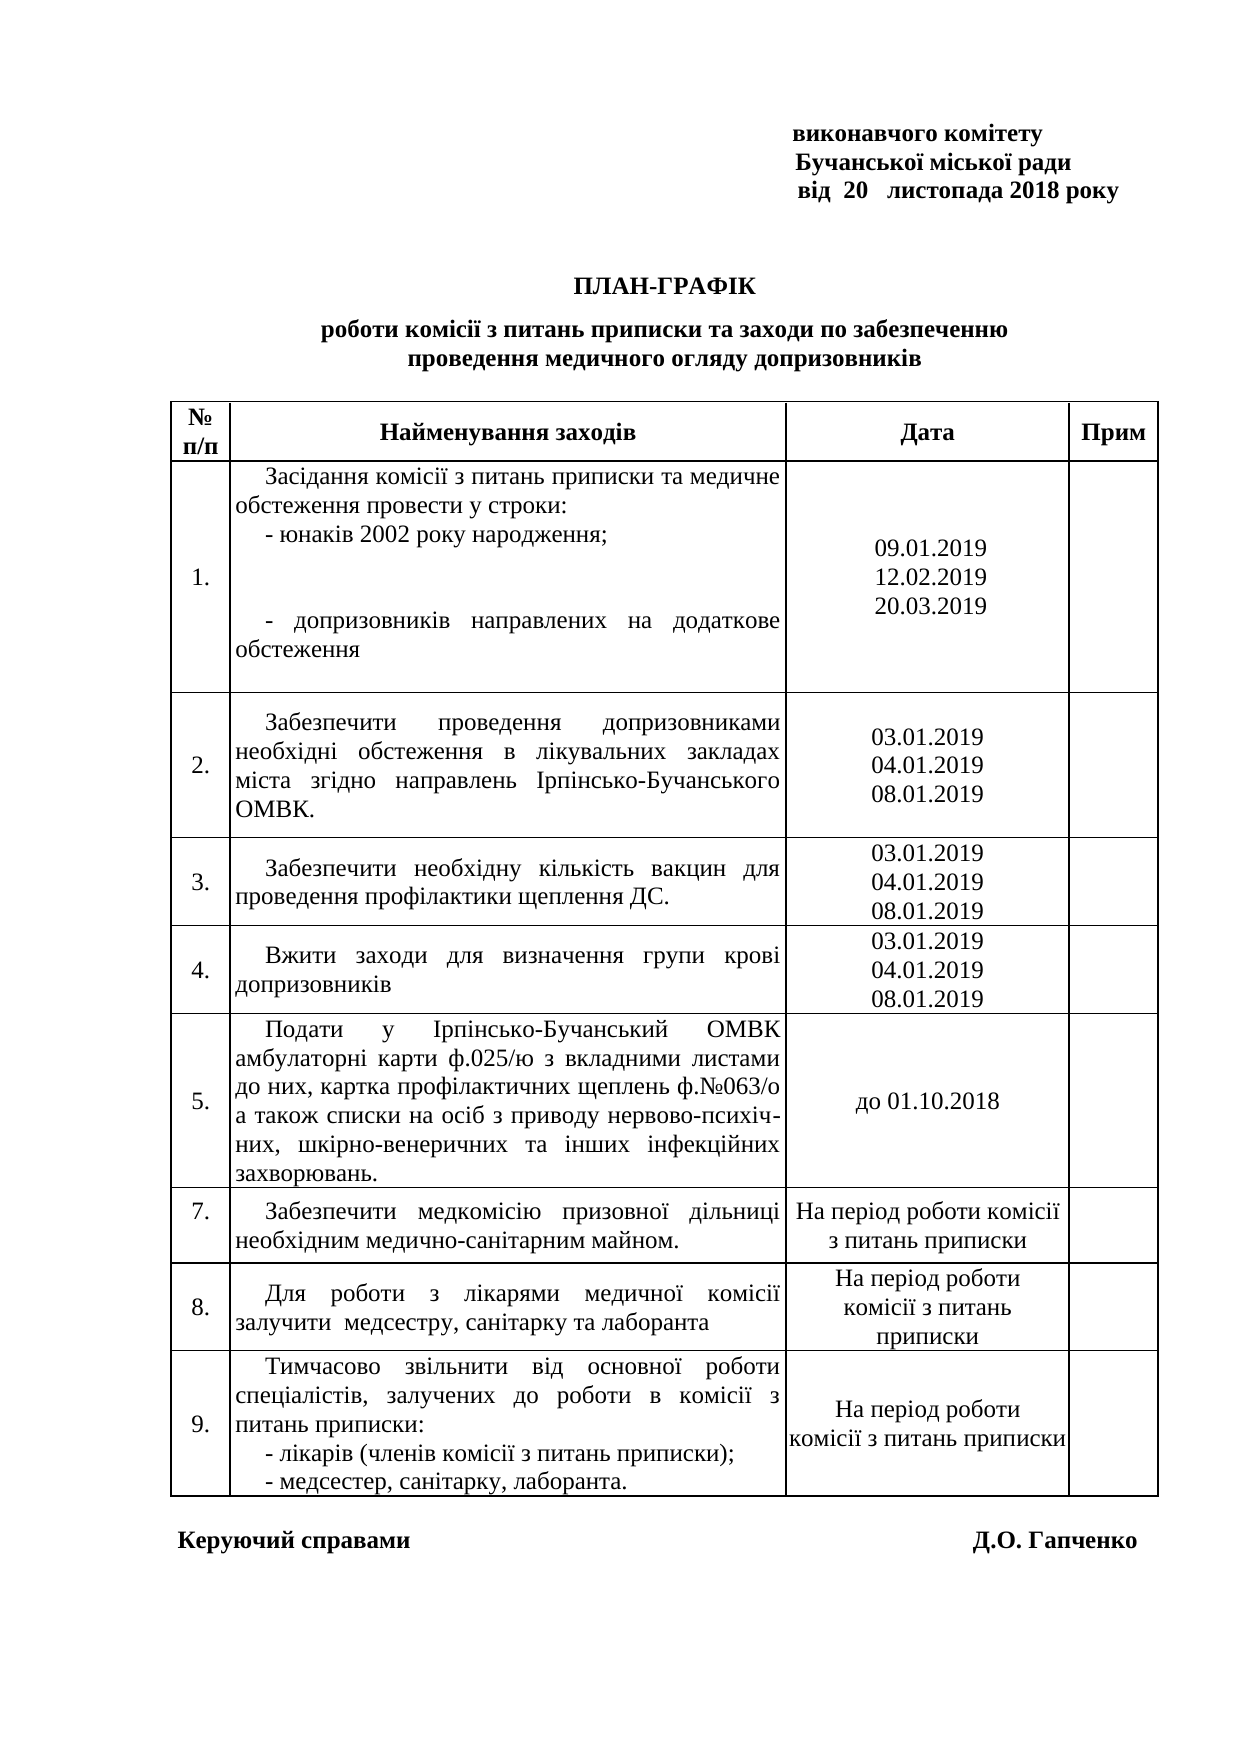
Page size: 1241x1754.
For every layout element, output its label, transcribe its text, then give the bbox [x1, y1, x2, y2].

text Бучанської міської ради [177, 147, 1152, 176]
table_cell 09.01.2019 12.02.2019 20.03.2019 [787, 462, 1068, 691]
table_cell 03.01.2019 04.01.2019 08.01.2019 [787, 838, 1068, 924]
table_cell 3. [172, 838, 229, 924]
table_cell [1070, 1264, 1157, 1350]
table_cell Засідання комісії з питань приписки та медичне обстеження провести у строки: - юнаків 2002 року народження; - допризовників направлених на додаткове обстеження [231, 462, 785, 691]
table_cell Вжити заходи для визначення групи крові допризовників [231, 926, 785, 1012]
text проведення медичного огляду допризовників [177, 343, 1152, 372]
table_header Прим [1070, 402, 1157, 460]
text ПЛАН-ГРАФІК [177, 271, 1152, 300]
table_cell Для роботи з лікарями медичної комісії залучити медсестру, санітарку та лаборанта [231, 1264, 785, 1350]
table_cell На період роботи комісії з питань приписки [787, 1264, 1068, 1350]
table_cell 8. [172, 1264, 229, 1350]
table_cell Забезпечити проведення допризовниками необхідні обстеження в лікувальних закладах міста згідно направлень Ірпінсько-Бучанського ОМВК. [231, 693, 785, 837]
text Керуючий справами Д.О. Гапченко [177, 1525, 1152, 1554]
table_cell [1070, 1188, 1157, 1262]
table_header Дата [787, 402, 1069, 460]
table_cell [1070, 693, 1157, 837]
table_cell [1070, 1351, 1157, 1495]
table_cell [1070, 1014, 1157, 1186]
table_cell Забезпечити необхідну кількість вакцин для проведення профілактики щеплення ДС. [231, 838, 785, 924]
table_cell 03.01.2019 04.01.2019 08.01.2019 [787, 926, 1068, 1012]
table_cell 1. [172, 462, 229, 691]
text від 20 листопада 2018 року [177, 176, 1152, 204]
table_header Найменування заходів [231, 402, 786, 460]
table_cell На період роботи комісії з питань приписки [787, 1351, 1068, 1495]
table_cell 5. [172, 1014, 229, 1186]
table_cell 9. [172, 1351, 229, 1495]
table_header № п/п [172, 402, 230, 460]
table_cell 7. [172, 1188, 229, 1262]
table_cell Забезпечити медкомісію призовної дільниці необхідним медично-санітарним майном. [231, 1188, 785, 1262]
table_cell [1070, 838, 1157, 924]
table_cell На період роботи комісії з питань приписки [787, 1188, 1068, 1262]
table_cell Тимчасово звільнити від основної роботи спеціалістів, залучених до роботи в комісії з питань приписки: - лікарів (членів комісії з питань приписки); - медсестер, санітарку, лаборанта. [231, 1351, 785, 1495]
text роботи комісії з питань приписки та заходи по забезпеченню [177, 314, 1152, 343]
table_cell 2. [172, 693, 229, 837]
table_cell [1070, 462, 1157, 691]
table_cell 4. [172, 926, 229, 1012]
text виконавчого комітету [177, 118, 1152, 147]
table_cell [1070, 926, 1157, 1012]
table_cell до 01.10.2018 [787, 1014, 1068, 1186]
table_cell Подати у Ірпінсько-Бучанський ОМВК амбулаторні карти ф.025/ю з вкладними листами до них, картка профілактичних щеплень ф.№063/о а також списки на осіб з приводу нервово-психічних, шкірно-венеричних та інших інфекційних захворювань. [231, 1014, 785, 1186]
table_cell 03.01.2019 04.01.2019 08.01.2019 [787, 693, 1068, 837]
